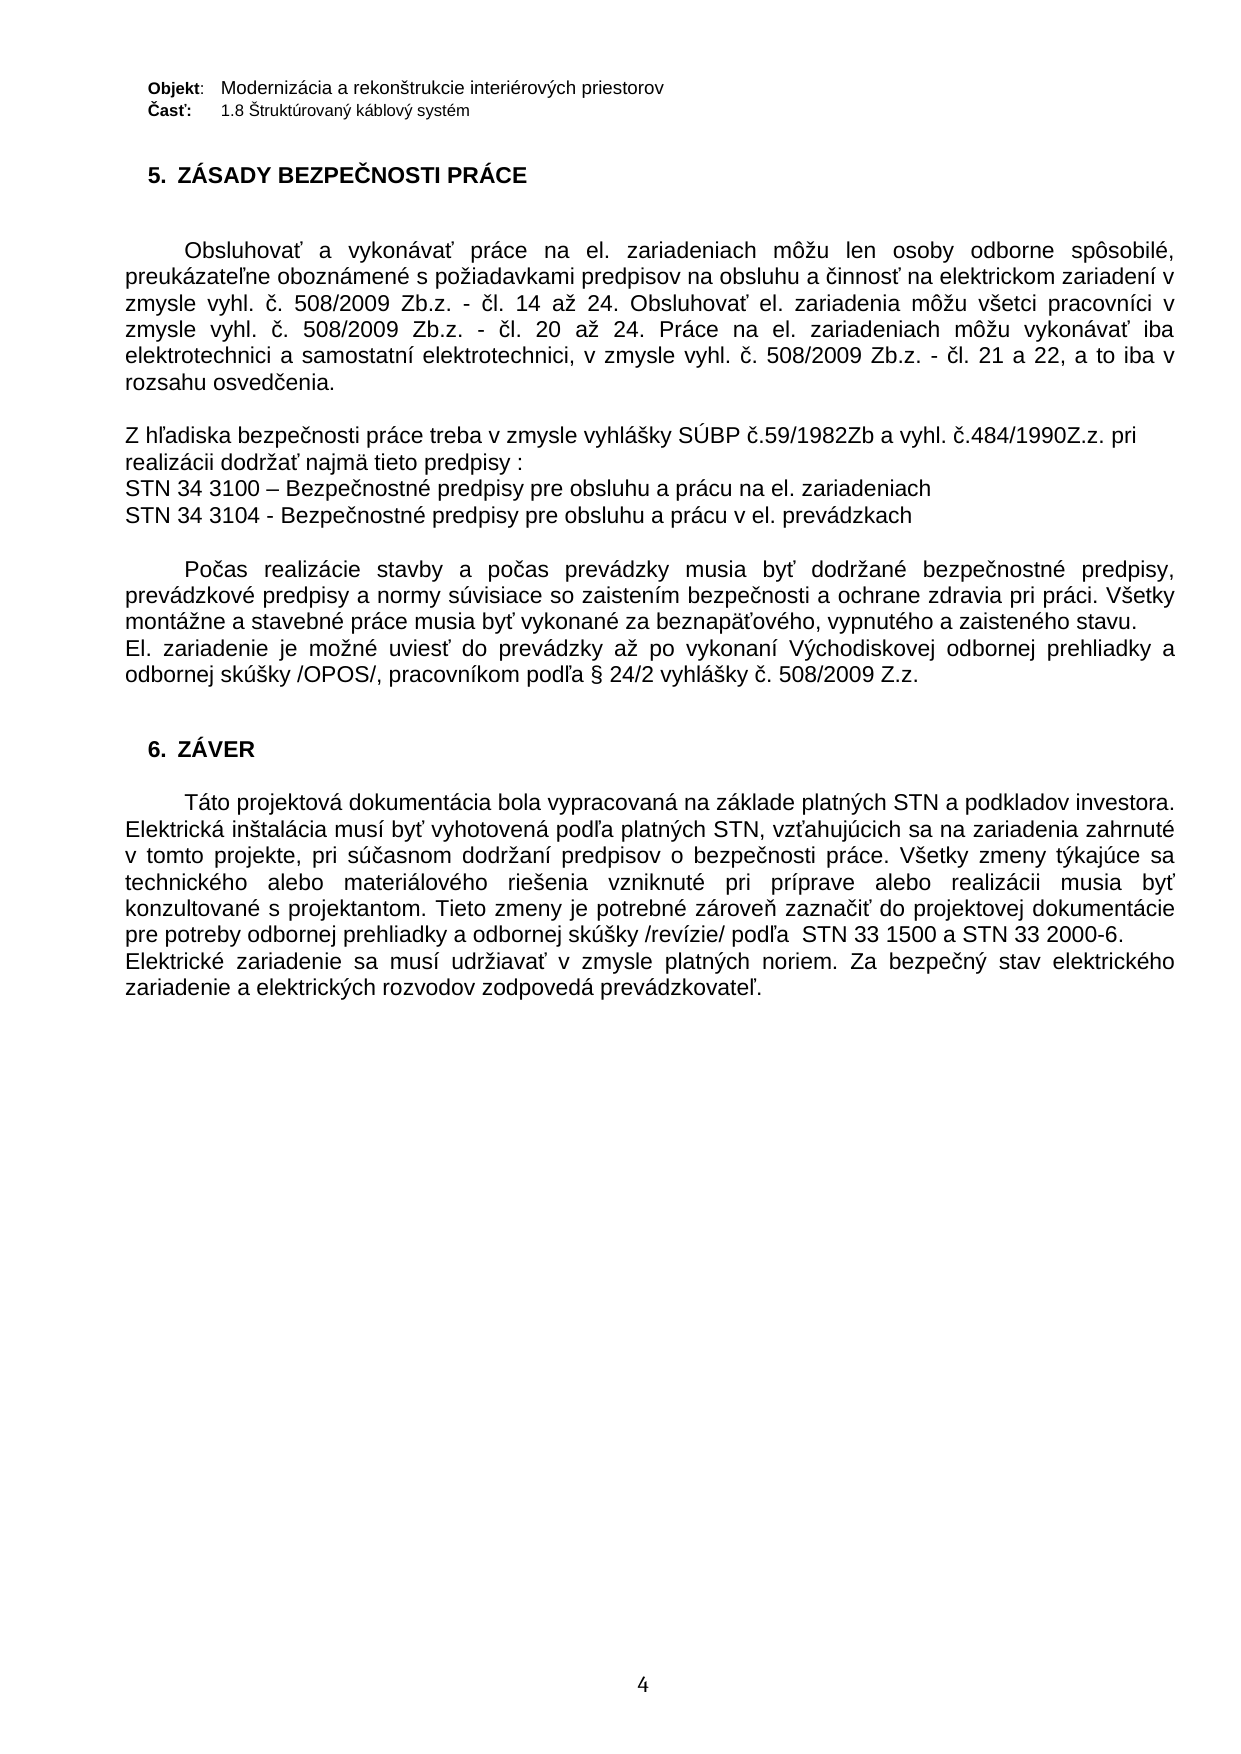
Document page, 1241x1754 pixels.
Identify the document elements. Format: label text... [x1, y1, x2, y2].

text Z hľadiska bezpečnosti práce treba v zmysle vyhlášky SÚBP č.59/1982Zb a vyhl. č.484/1990Z.z. pri realizácii dodržať najmä tieto predpisy : [125, 422, 1176, 475]
text Táto projektová dokumentácia bola vypracovaná na základe platných STN a podkladov investora. Elektrická inštalácia musí byť vyhotovená podľa platných STN, vzťahujúcich sa na zariadenia zahrnuté v tomto projekte, pri súčasnom dodržaní predpisov o bezpečnosti práce. Všetky zmeny týkajúce sa technického alebo materiálového riešenia vzniknuté pri príprave alebo realizácii musia byť konzultované s projektantom. Tieto zmeny je potrebné zároveň zaznačiť do projektovej dokumentácie pre potreby odbornej prehliadky a odbornej skúšky /revízie/ podľa STN 33 1500 a STN 33 2000-6. [125, 789, 1176, 947]
text Počas realizácie stavby a počas prevádzky musia byť dodržané bezpečnostné predpisy, prevádzkové predpisy a normy súvisiace so zaistením bezpečnosti a ochrane zdravia pri práci. Všetky montážne a stavebné práce musia byť vykonané za beznapäťového, vypnutého a zaisteného stavu. [125, 556, 1176, 635]
subtitle ZÁVER [148, 736, 1176, 762]
text Obsluhovať a vykonávať práce na el. zariadeniach môžu len osoby odborne spôsobilé, preukázateľne oboznámené s požiadavkami predpisov na obsluhu a činnosť na elektrickom zariadení v zmysle vyhl. č. 508/2009 Zb.z. - čl. 14 až 24. Obsluhovať el. zariadenia môžu všetci pracovníci v zmysle vyhl. č. 508/2009 Zb.z. - čl. 20 až 24. Práce na el. zariadeniach môžu vykonávať iba elektrotechnici a samostatní elektrotechnici, v zmysle vyhl. č. 508/2009 Zb.z. - čl. 21 a 22, a to iba v rozsahu osvedčenia. [125, 237, 1176, 395]
text Elektrické zariadenie sa musí udržiavať v zmysle platných noriem. Za bezpečný stav elektrického zariadenie a elektrických rozvodov zodpovedá prevádzkovateľ. [125, 948, 1176, 1001]
subtitle ZÁSADY BEZPEČNOSTI PRÁCE [148, 162, 1176, 189]
text STN 34 3104 - Bezpečnostné predpisy pre obsluhu a prácu v el. prevádzkach [125, 502, 1176, 528]
text El. zariadenie je možné uviesť do prevádzky až po vykonaní Východiskovej odbornej prehliadky a odbornej skúšky /OPOS/, pracovníkom podľa § 24/2 vyhlášky č. 508/2009 Z.z. [125, 635, 1176, 688]
text STN 34 3100 – Bezpečnostné predpisy pre obsluhu a prácu na el. zariadeniach [125, 475, 1176, 502]
